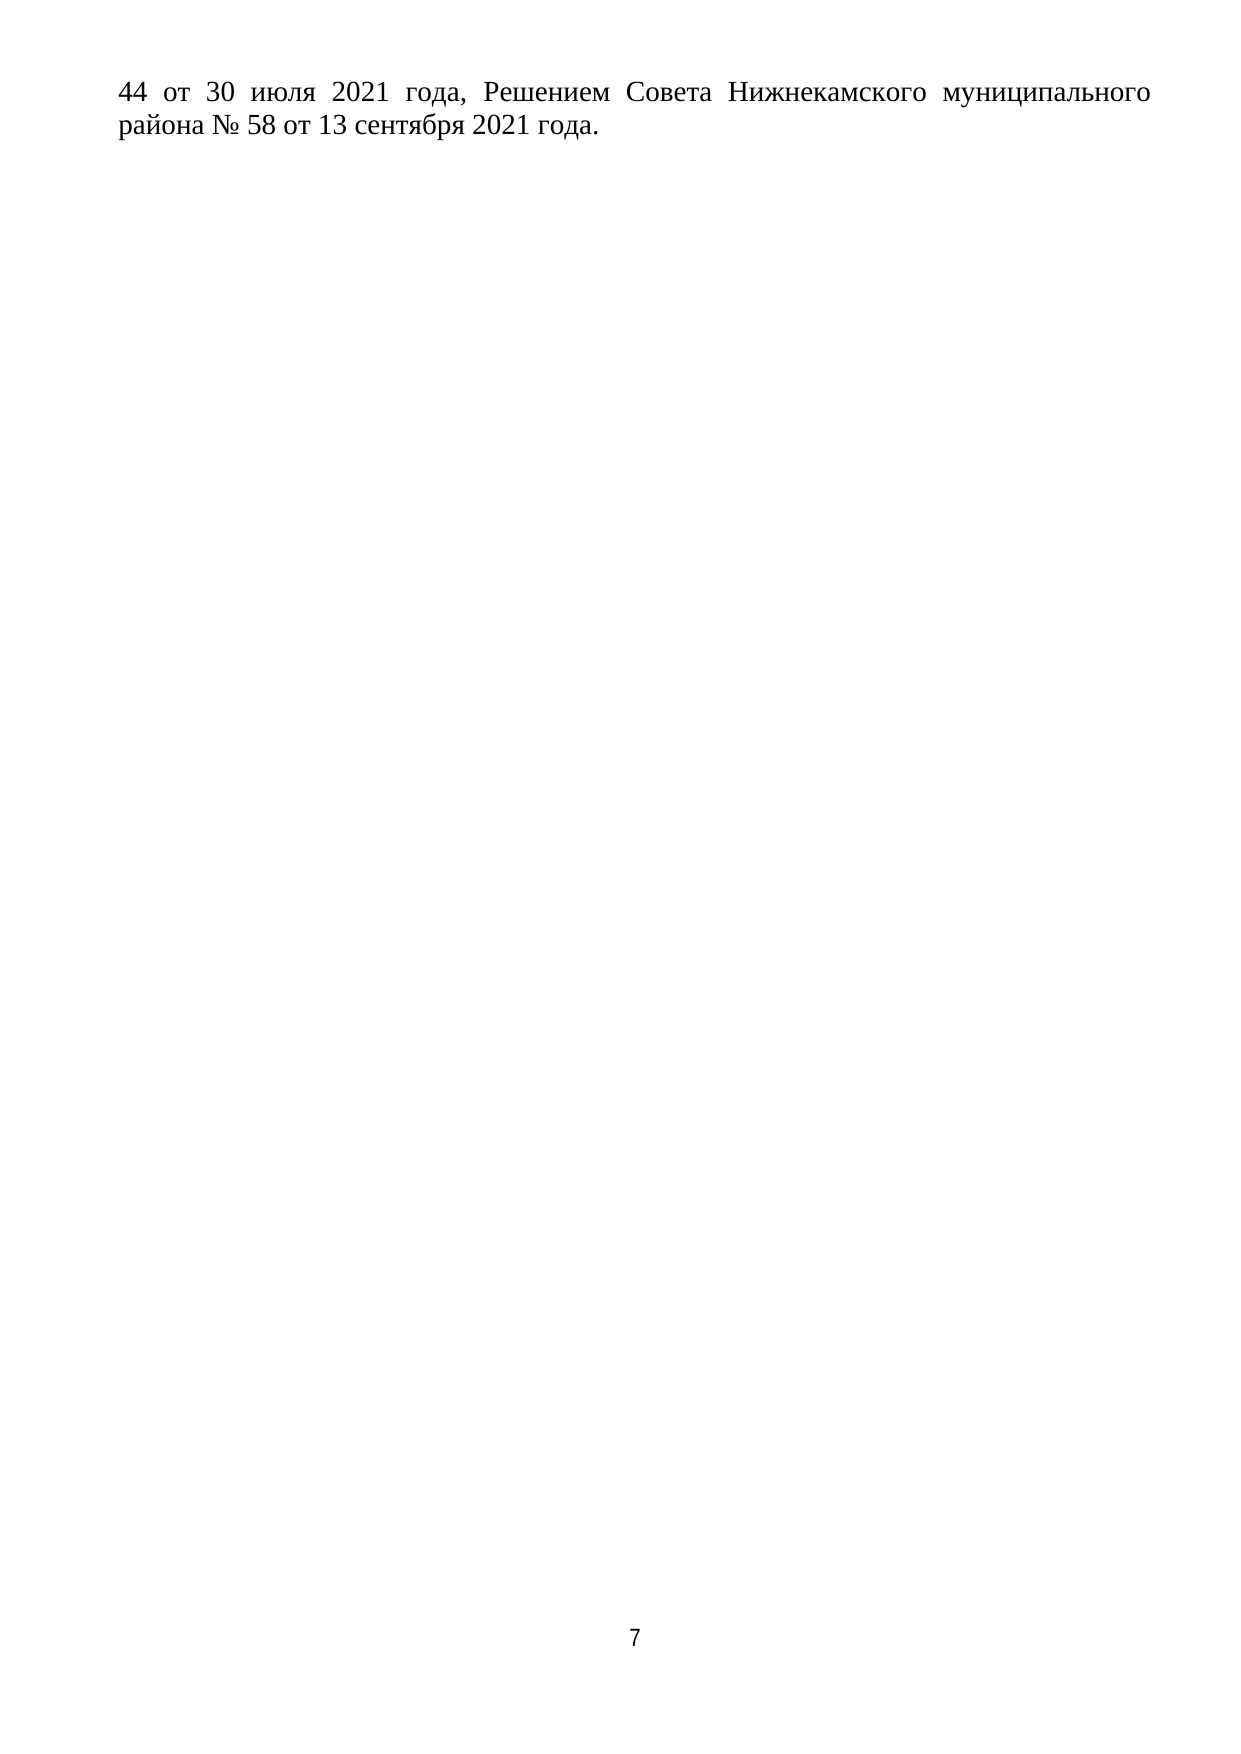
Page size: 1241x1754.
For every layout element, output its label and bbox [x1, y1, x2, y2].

text [118, 74, 1152, 141]
